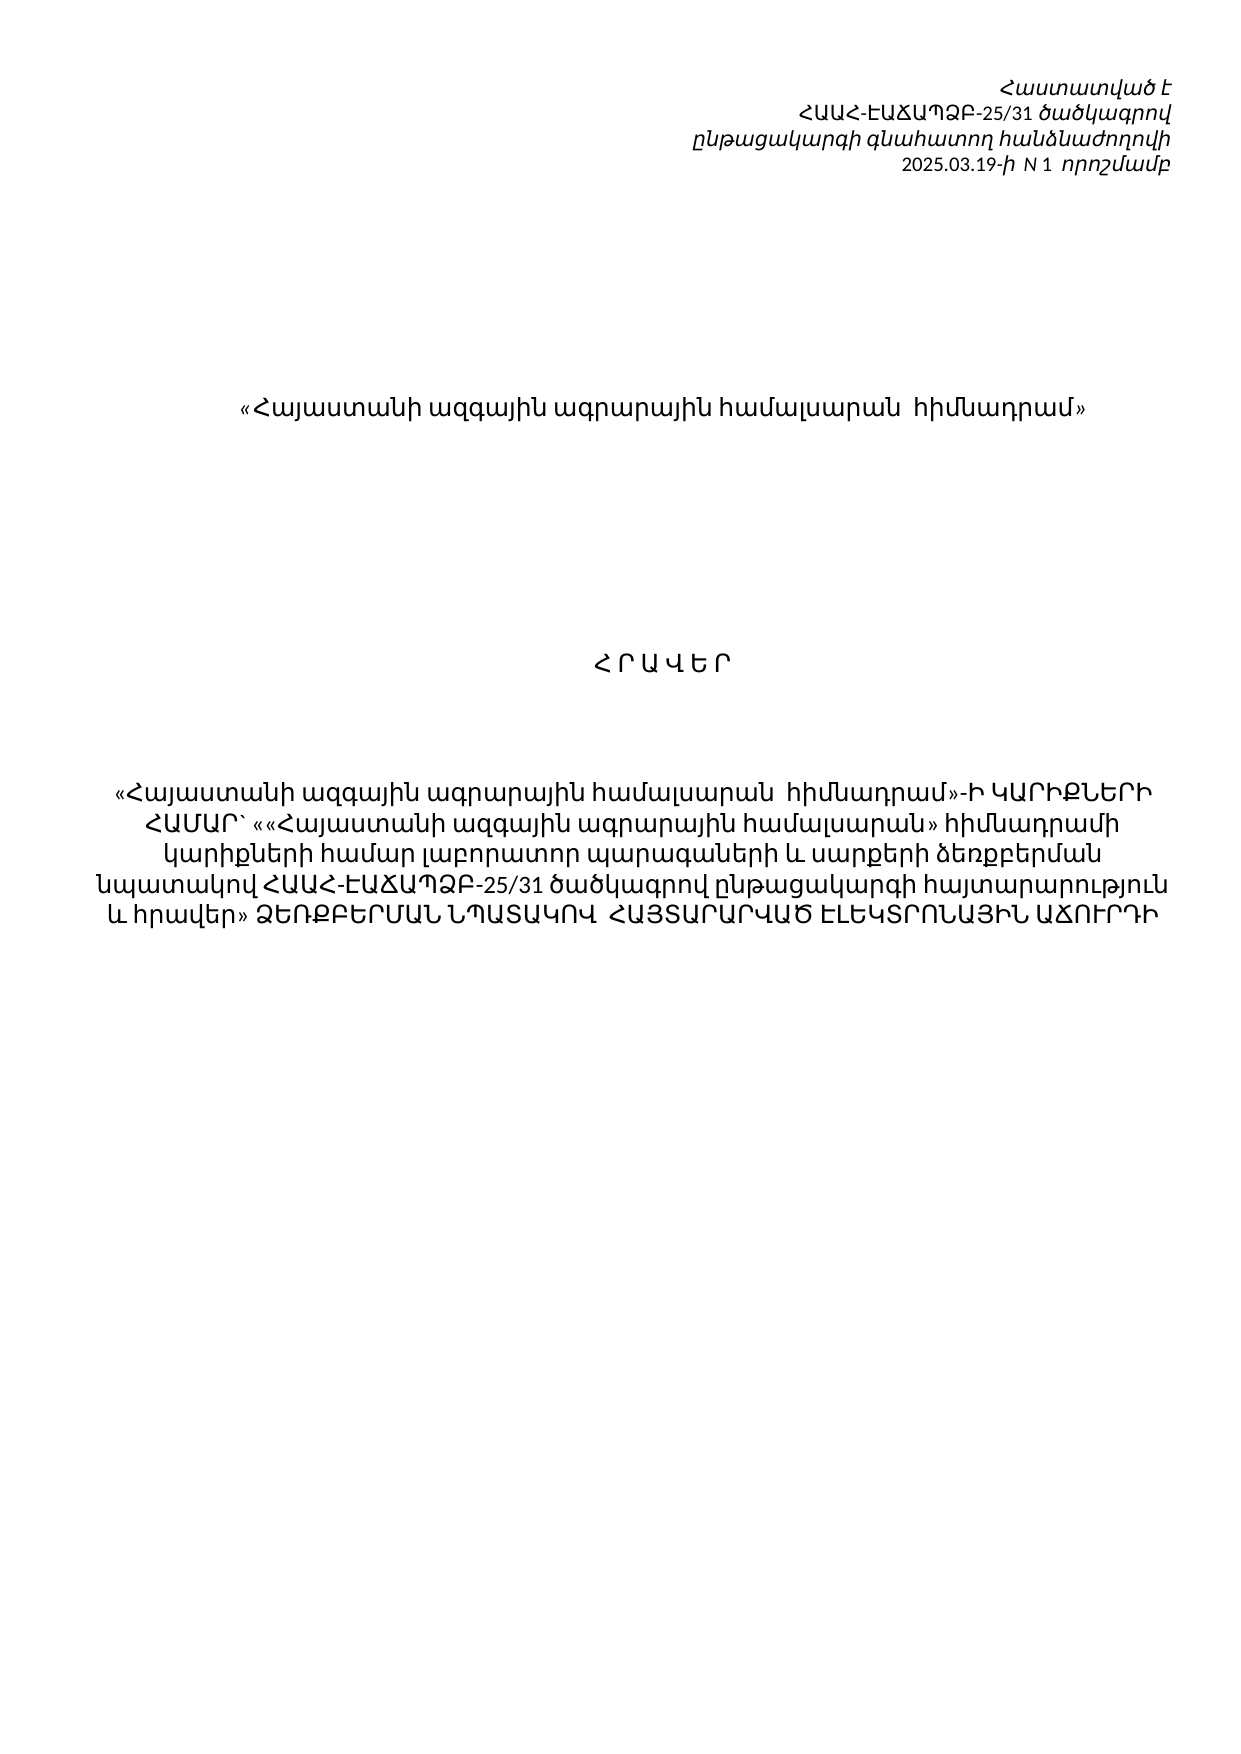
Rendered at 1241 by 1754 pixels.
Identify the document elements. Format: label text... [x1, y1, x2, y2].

text Հաստատված է [94, 75, 1171, 100]
text ընթացակարգի գնահատող հանձնաժողովի [94, 126, 1171, 151]
text ՀԱԱՀ-ԷԱՃԱՊՁԲ-25/31 ծածկագրով [94, 100, 1171, 126]
text Հ Ր Ա Վ Ե Ր [94, 648, 1172, 679]
text « Հայաստանի ազգային ագրարային համալսարան հիմնադրամ » [94, 392, 1172, 422]
text 2025.03.19 -ի N 1 որոշմամբ [94, 151, 1171, 177]
text «Հայաստանի ազգային ագրարային համալսարան հիմնադրամ »-Ի ԿԱՐԻՔՆԵՐԻ ՀԱՄԱՐ` ««Հայաստանի ազգային ագրարային համալսարան» հիմնադրամի կարիքների համար լաբորատոր պարագաների և սարքերի ձեռքբերման նպատակով ՀԱԱՀ-ԷԱՃԱՊՁԲ-25/31 ծածկագրով ընթացակարգի հայտարարություն և հրավեր» ՁԵՌՔԲԵՐՄԱՆ ՆՊԱՏԱԿՈՎ ՀԱՅՏԱՐԱՐՎԱԾ ԷԼԵԿՏՐՈՆԱՅԻՆ ԱՃՈՒՐԴԻ [94, 777, 1172, 930]
